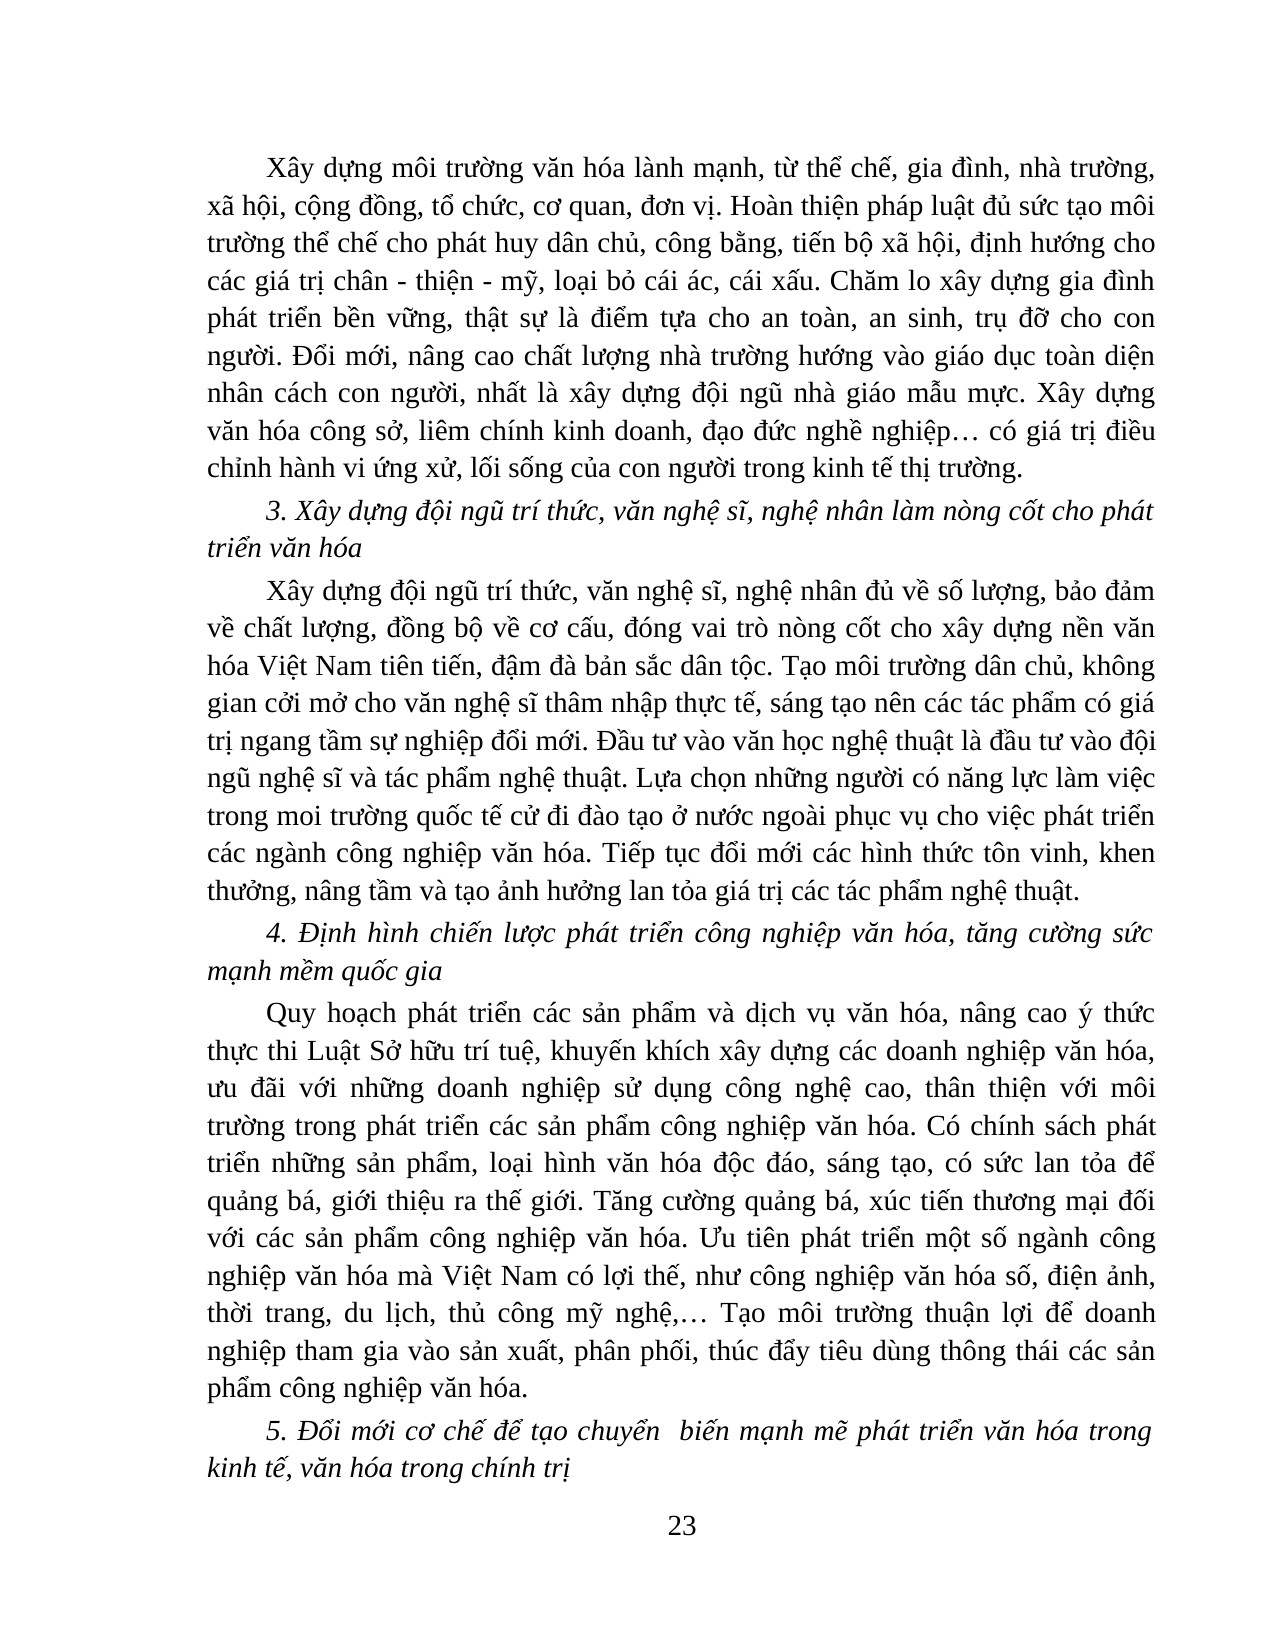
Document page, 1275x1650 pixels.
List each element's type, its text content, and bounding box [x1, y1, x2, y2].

text 4. Định hình chiến lược phát triển công nghiệp văn hóa, tăng cường sức mạnh mềm quốc gia [207, 913, 1157, 988]
text Xây dựng đội ngũ trí thức, văn nghệ sĩ, nghệ nhân đủ về số lượng, bảo đảm về chất lượng, đồng bộ về cơ cấu, đóng vai trò nòng cốt cho xây dựng nền văn hóa Việt Nam tiên tiến, đậm đà bản sắc dân tộc. Tạo môi trường dân chủ, không gian cởi mở cho văn nghệ sĩ thâm nhập thực tế, sáng tạo nên các tác phẩm có giá trị ngang tầm sự nghiệp đổi mới. Đầu tư vào văn học nghệ thuật là đầu tư vào đội ngũ nghệ sĩ và tác phẩm nghệ thuật. Lựa chọn những người có năng lực làm việc trong moi trường quốc tế cử đi đào tạo ở nước ngoài phục vụ cho việc phát triển các ngành công nghiệp văn hóa. Tiếp tục đổi mới các hình thức tôn vinh, khen thưởng, nâng tầm và tạo ảnh hưởng lan tỏa giá trị các tác phẩm nghệ thuật. [207, 570, 1157, 908]
text Quy hoạch phát triển các sản phẩm và dịch vụ văn hóa, nâng cao ý thức thực thi Luật Sở hữu trí tuệ, khuyến khích xây dựng các doanh nghiệp văn hóa, ưu đãi với những doanh nghiệp sử dụng công nghệ cao, thân thiện với môi trường trong phát triển các sản phẩm công nghiệp văn hóa. Có chính sách phát triển những sản phẩm, loại hình văn hóa độc đáo, sáng tạo, có sức lan tỏa để quảng bá, giới thiệu ra thế giới. Tăng cường quảng bá, xúc tiến thương mại đối với các sản phẩm công nghiệp văn hóa. Ưu tiên phát triển một số ngành công nghiệp văn hóa mà Việt Nam có lợi thế, như công nghiệp văn hóa số, điện ảnh, thời trang, du lịch, thủ công mỹ nghệ,… Tạo môi trường thuận lợi để doanh nghiệp tham gia vào sản xuất, phân phối, thúc đẩy tiêu dùng thông thái các sản phẩm công nghiệp văn hóa. [207, 993, 1157, 1405]
text 3. Xây dựng đội ngũ trí thức, văn nghệ sĩ, nghệ nhân làm nòng cốt cho phát triển văn hóa [207, 490, 1157, 565]
text Xây dựng môi trường văn hóa lành mạnh, từ thể chế, gia đình, nhà trường, xã hội, cộng đồng, tổ chức, cơ quan, đơn vị. Hoàn thiện pháp luật đủ sức tạo môi trường thể chế cho phát huy dân chủ, công bằng, tiến bộ xã hội, định hướng cho các giá trị chân - thiện - mỹ, loại bỏ cái ác, cái xấu. Chăm lo xây dựng gia đình phát triển bền vững, thật sự là điểm tựa cho an toàn, an sinh, trụ đỡ cho con người. Đổi mới, nâng cao chất lượng nhà trường hướng vào giáo dục toàn diện nhân cách con người, nhất là xây dựng đội ngũ nhà giáo mẫu mực. Xây dựng văn hóa công sở, liêm chính kinh doanh, đạo đức nghề nghiệp… có giá trị điều chỉnh hành vi ứng xử, lối sống của con người trong kinh tế thị trường. [207, 148, 1157, 485]
text 5. Đổi mới cơ chế để tạo chuyển biến mạnh mẽ phát triển văn hóa trong kinh tế, văn hóa trong chính trị [207, 1410, 1157, 1485]
